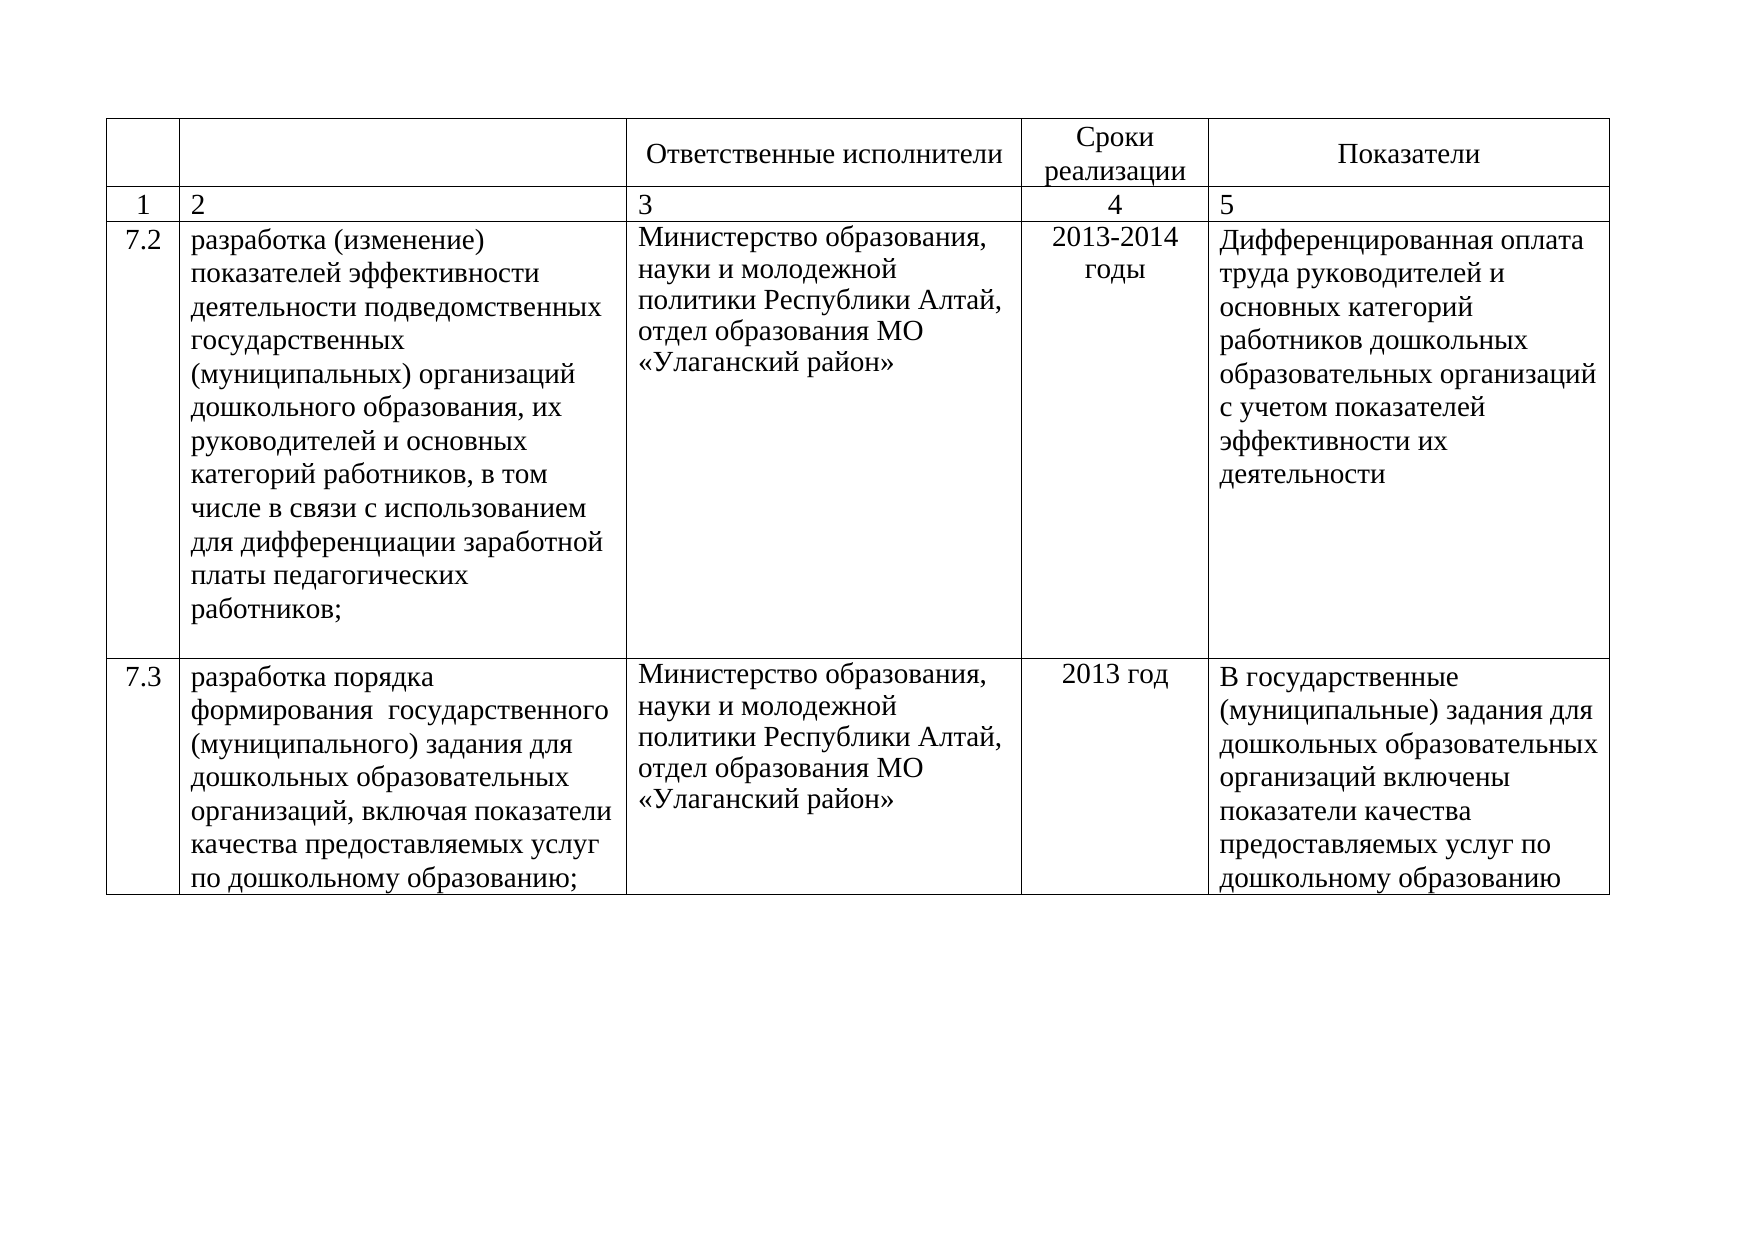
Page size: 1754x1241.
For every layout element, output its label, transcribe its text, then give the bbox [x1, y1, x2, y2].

table_cell 2013-2014 годы [1022, 222, 1208, 658]
table_cell разработка порядка формирования государственного (муниципального) задания для дошкольных образовательных организаций, включая показатели качества предоставляемых услуг по дошкольному образованию; [180, 659, 626, 894]
table_header [180, 119, 626, 186]
table_cell В государственные (муниципальные) задания для дошкольных образовательных организаций включены показатели качества предоставляемых услуг по дошкольному образованию [1209, 659, 1609, 894]
table_cell 7.3 [107, 659, 179, 894]
table_cell разработка (изменение) показателей эффективности деятельности подведомственных государственных (муниципальных) организаций дошкольного образования, их руководителей и основных категорий работников, в том числе в связи с использованием для дифференциации заработной платы педагогических работников; [180, 222, 626, 658]
table_cell 2 [180, 187, 626, 221]
table_header Сроки реализации [1022, 119, 1208, 186]
table_cell 4 [1022, 187, 1208, 221]
table_cell Дифференцированная оплата труда руководителей и основных категорий работников дошкольных образовательных организаций с учетом показателей эффективности их деятельности [1209, 222, 1609, 658]
table_header [107, 119, 179, 186]
table_cell Министерство образования, науки и молодежной политики Республики Алтай, отдел образования МО «Улаганский район» [627, 659, 1021, 894]
table_cell 1 [107, 187, 179, 221]
table_cell Министерство образования, науки и молодежной политики Республики Алтай, отдел образования МО «Улаганский район» [627, 222, 1021, 658]
table_cell 2013 год [1022, 659, 1208, 894]
table_cell 5 [1209, 187, 1609, 221]
table_header Показатели [1209, 119, 1609, 186]
table_cell 3 [627, 187, 1021, 221]
table_header Ответственные исполнители [627, 119, 1021, 186]
table_cell 7.2 [107, 222, 179, 658]
